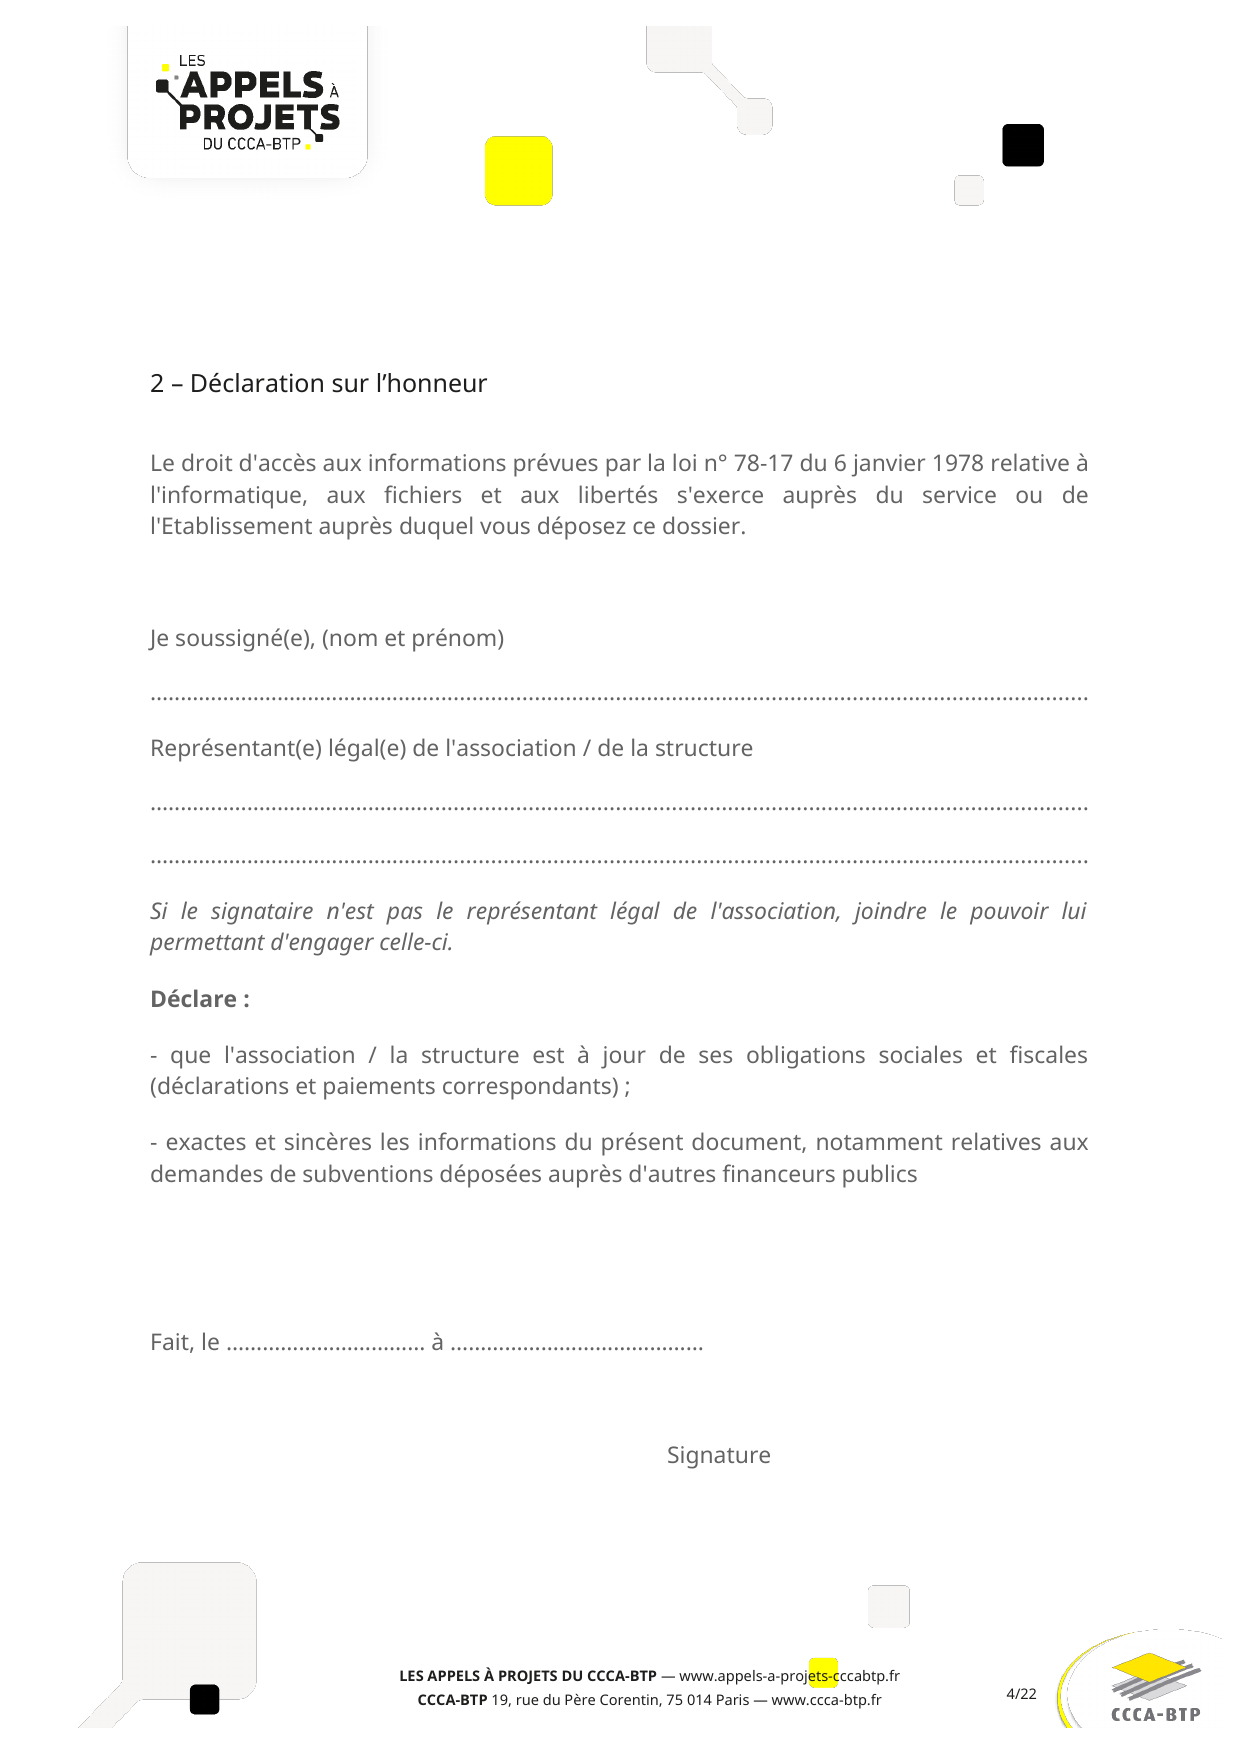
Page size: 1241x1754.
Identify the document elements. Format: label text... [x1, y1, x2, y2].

text Si le signataire n'est pas le représentant légal de l'association, joindre le pouvoir lui permettant d'engager celle-ci. [150, 895, 1090, 958]
subtitle 2 – Déclaration sur l’honneur [150, 365, 1090, 399]
picture [19, 26, 1223, 1728]
text Fait, le …………………………… à …………………………………… [150, 1326, 1090, 1358]
text Je soussigné(e), (nom et prénom) [150, 622, 1090, 653]
text Signature [667, 1439, 1090, 1470]
text Le droit d'accès aux informations prévues par la loi n° 78-17 du 6 janvier 1978 relative à l'informatique, aux fichiers et aux libertés s'exerce auprès du service ou de l'Etablissement auprès duquel vous déposez ce dossier. [150, 447, 1090, 541]
text - exactes et sincères les informations du présent document, notamment relatives aux demandes de subventions déposées auprès d'autres financeurs publics [150, 1126, 1090, 1189]
text Déclare : [150, 983, 1090, 1014]
text Représentant(e) légal(e) de l'association / de la structure [150, 732, 1090, 763]
text - que l'association / la structure est à jour de ses obligations sociales et fiscales (déclarations et paiements correspondants) ; [150, 1039, 1090, 1101]
